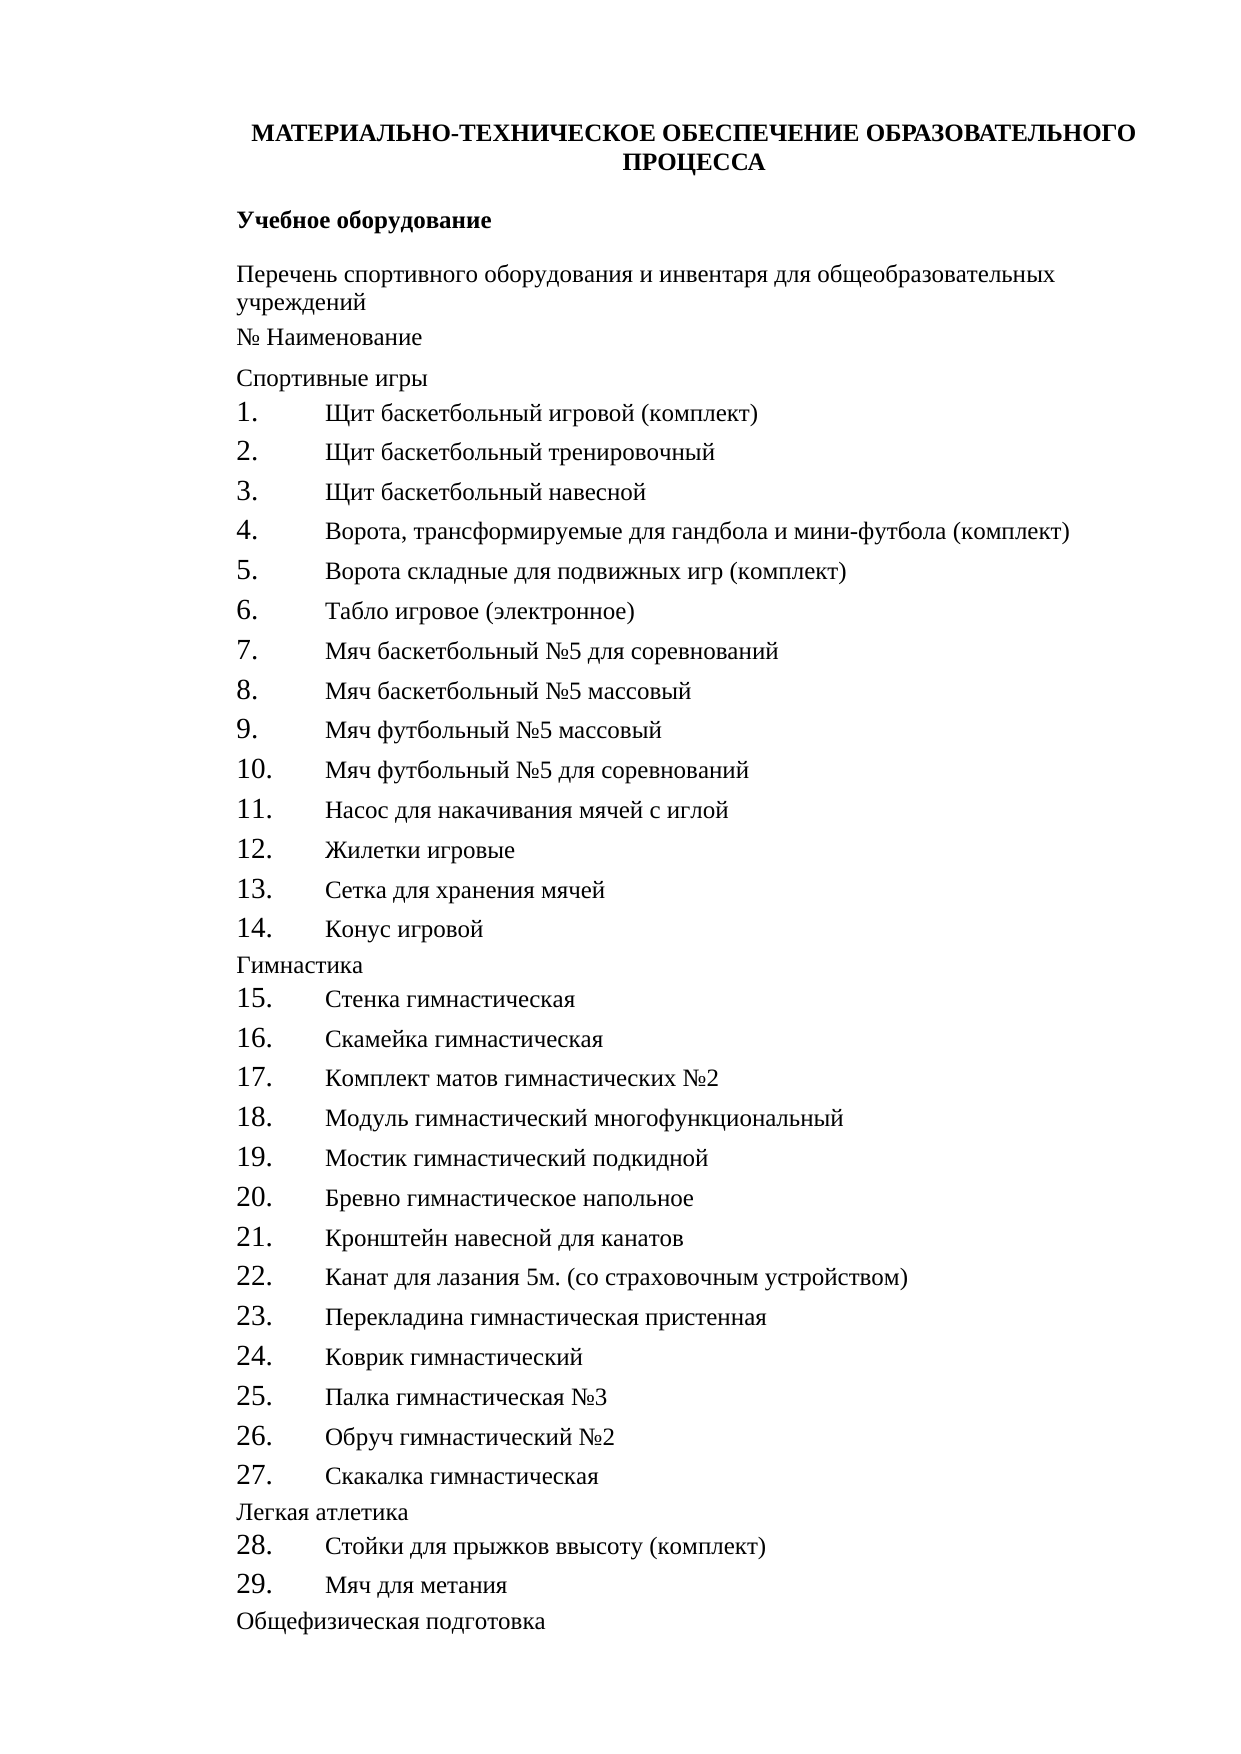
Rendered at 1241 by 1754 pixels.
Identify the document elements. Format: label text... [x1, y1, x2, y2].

list Сетка для хранения мячей [236, 871, 1152, 904]
list Мяч футбольный №5 для соревнований [236, 751, 1152, 785]
list Щит баскетбольный навесной [236, 473, 1152, 506]
list Щит баскетбольный тренировочный [236, 433, 1152, 466]
subtitle МАТЕРИАЛЬНО-ТЕХНИЧЕСКОЕ ОБЕСПЕЧЕНИЕ ОБРАЗОВАТЕЛЬНОГО ПРОЦЕССА [236, 118, 1152, 176]
list Жилетки игровые [236, 831, 1152, 864]
list Щит баскетбольный игровой (комплект) [236, 398, 1152, 427]
list Коврик гимнастический [236, 1338, 1152, 1372]
text Перечень спортивного оборудования и инвентаря для общеобразовательных учреждений [236, 259, 1152, 316]
list Ворота, трансформируемые для гандбола и мини-футбола (комплект) [236, 512, 1152, 546]
list Мяч футбольный №5 массовый [236, 712, 1152, 745]
list Табло игровое (электронное) [236, 592, 1152, 626]
list Обруч гимнастический №2 [236, 1418, 1152, 1451]
list Перекладина гимнастическая пристенная [236, 1298, 1152, 1332]
list Мяч баскетбольный №5 массовый [236, 672, 1152, 705]
list Конус игровой Гимнастика [236, 911, 811, 979]
list Палка гимнастическая №3 [236, 1378, 1152, 1411]
list Модуль гимнастический многофункциональный [236, 1099, 1152, 1133]
list Кронштейн навесной для канатов [236, 1219, 1152, 1252]
list Насос для накачивания мячей с иглой [236, 791, 1152, 825]
list Скамейка гимнастическая [236, 1020, 1152, 1053]
text Спортивные игры [236, 363, 1152, 392]
list Стенка гимнастическая [236, 985, 1152, 1013]
list Мостик гимнастический подкидной [236, 1139, 1152, 1173]
list Канат для лазания 5м. (со страховочным устройством) [236, 1258, 1152, 1292]
list Стойки для прыжков ввысоту (комплект) [236, 1532, 1152, 1560]
text № Наименование [236, 322, 1152, 351]
list Скакалка гимнастическая Легкая атлетика [236, 1457, 915, 1526]
text Учебное оборудование [236, 205, 1152, 233]
list Мяч баскетбольный №5 для соревнований [236, 632, 1152, 666]
list Комплект матов гимнастических №2 [236, 1059, 1152, 1093]
list Бревно гимнастическое напольное [236, 1179, 1152, 1212]
list Мяч для метания Общефизическая подготовка [236, 1567, 811, 1635]
list Ворота складные для подвижных игр (комплект) [236, 552, 1152, 586]
